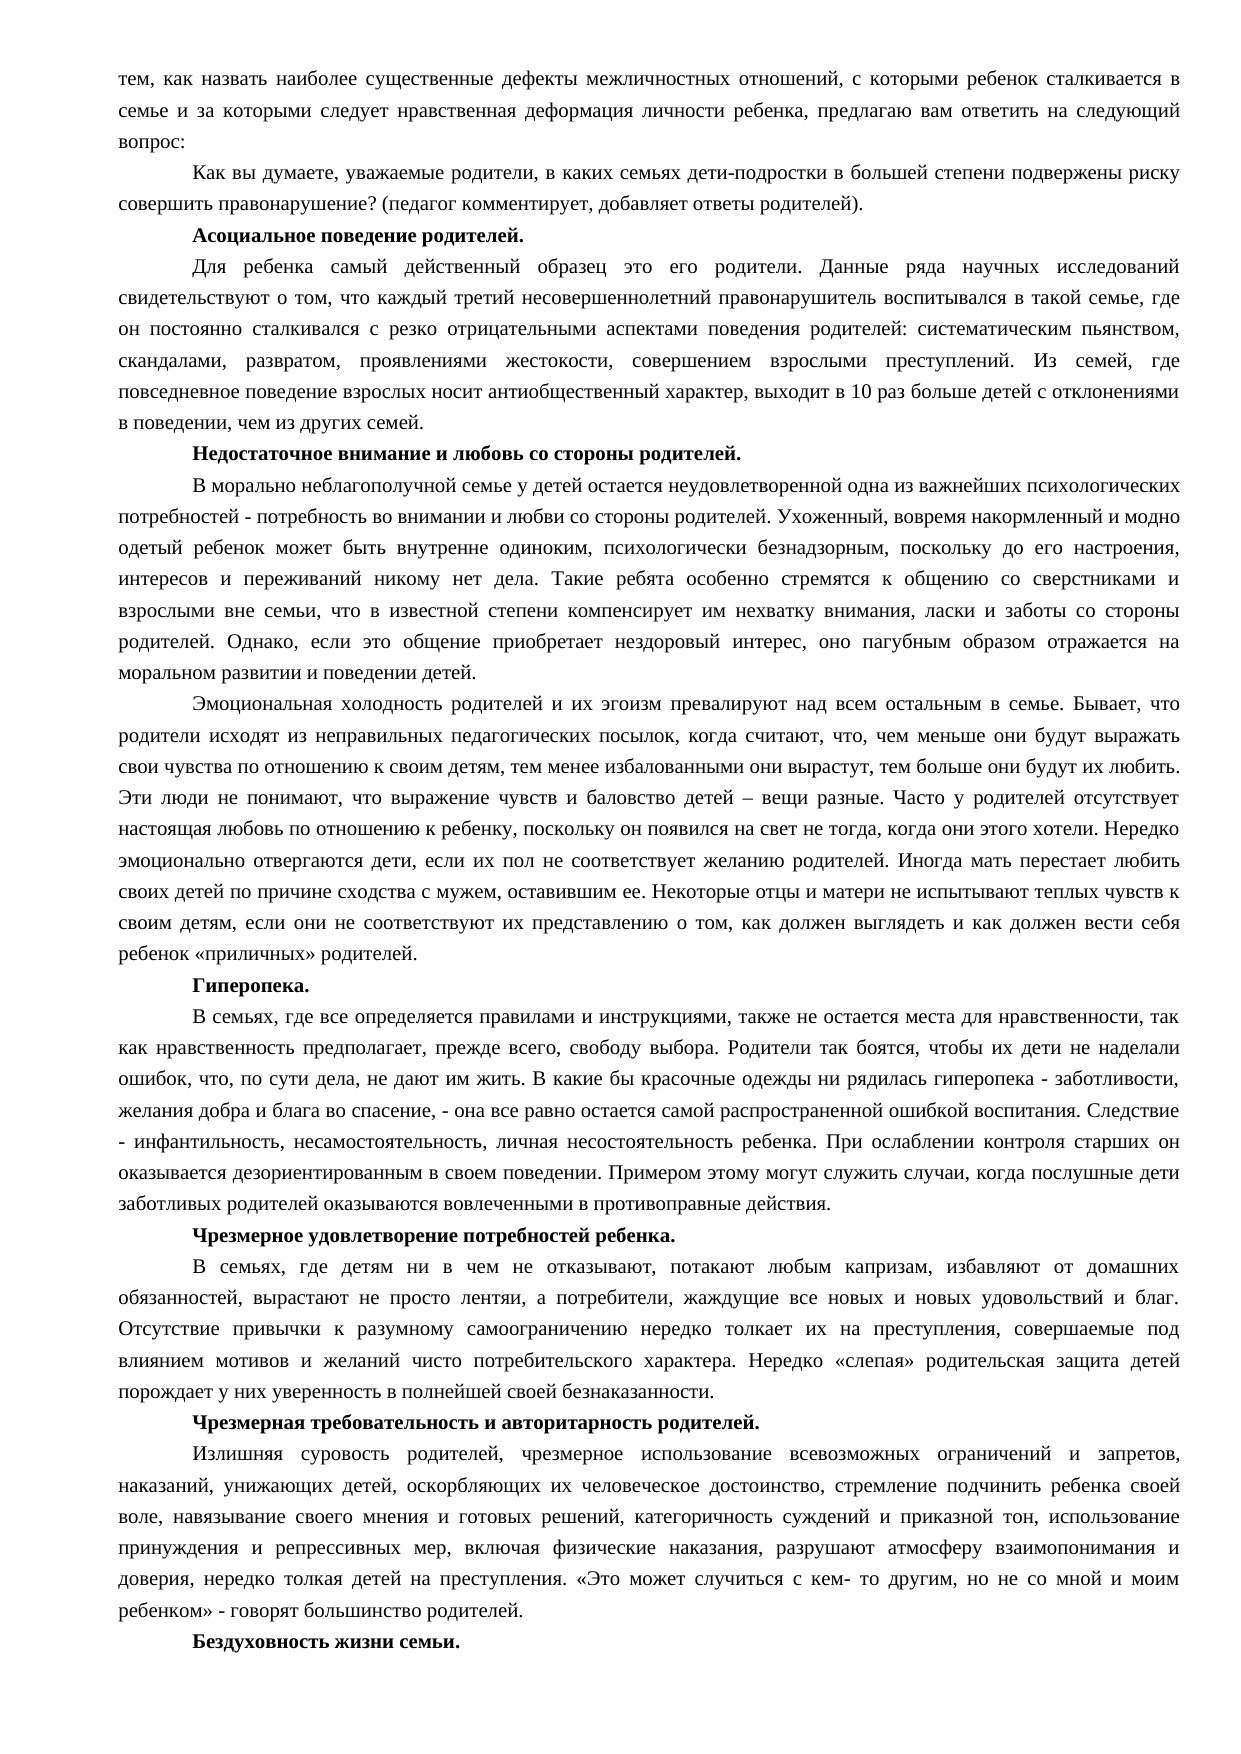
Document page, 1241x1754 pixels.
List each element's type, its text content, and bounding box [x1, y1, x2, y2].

text В семьях, где все определяется правилами и инструкциями, также не остается места для нравственности, так как нравственность предполагает, прежде всего, свободу выбора. Родители так боятся, чтобы их дети не наделали ошибок, что, по сути дела, не дают им жить. В какие бы красочные одежды ни рядилась гиперопека - заботливости, желания добра и блага во спасение, - она все равно остается самой распространенной ошибкой воспитания. Следствие - инфантильность, несамостоятельность, личная несостоятельность ребенка. При ослаблении контроля старших он оказывается дезориентированным в своем поведении. Примером этому могут служить случаи, когда послушные дети заботливых родителей оказываются вовлеченными в противоправные действия. [118, 997, 1181, 1215]
text Излишняя суровость родителей, чрезмерное использование всевозможных ограничений и запретов, наказаний, унижающих детей, оскорбляющих их человеческое достоинство, стремление подчинить ребенка своей воле, навязывание своего мнения и готовых решений, категоричность суждений и приказной тон, использование принуждения и репрессивных мер, включая физические наказания, разрушают атмосферу взаимопонимания и доверия, нередко толкая детей на преступления. «Это может случиться с кем- то другим, но не со мной и моим ребенком» - говорят большинство родителей. [118, 1434, 1181, 1622]
text В морально неблагополучной семье у детей остается неудовлетворенной одна из важнейших психологических потребностей - потребность во внимании и любви со стороны родителей. Ухоженный, вовремя накормленный и модно одетый ребенок может быть внутренне одиноким, психологически безнадзорным, поскольку до его настроения, интересов и переживаний никому нет дела. Такие ребята особенно стремятся к общению со сверстниками и взрослыми вне семьи, что в известной степени компенсирует им нехватку внимания, ласки и заботы со стороны родителей. Однако, если это общение приобретает нездоровый интерес, оно пагубным образом отражается на моральном развитии и поведении детей. [118, 465, 1181, 684]
text Для ребенка самый действенный образец это его родители. Данные ряда научных исследований свидетельствуют о том, что каждый третий несовершеннолетний правонарушитель воспитывался в такой семье, где он постоянно сталкивался с резко отрицательными аспектами поведения родителей: систематическим пьянством, скандалами, развратом, проявлениями жестокости, совершением взрослыми преступлений. Из семей, где повседневное поведение взрослых носит антиобщественный характер, выходит в 10 раз больше детей с отклонениями в поведении, чем из других семей. [118, 247, 1181, 434]
text Бездуховность жизни семьи. [118, 1622, 1181, 1653]
text Чрезмерная требовательность и авторитарность родителей. [118, 1403, 1181, 1434]
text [118, 59, 1181, 153]
text Гиперопека. [118, 965, 1181, 997]
text Эмоциональная холодность родителей и их эгоизм превалируют над всем остальным в семье. Бывает, что родители исходят из неправильных педагогических посылок, когда считают, что, чем меньше они будут выражать свои чувства по отношению к своим детям, тем менее избалованными они вырастут, тем больше они будут их любить. Эти люди не понимают, что выражение чувств и баловство детей – вещи разные. Часто у родителей отсутствует настоящая любовь по отношению к ребенку, поскольку он появился на свет не тогда, когда они этого хотели. Нередко эмоционально отвергаются дети, если их пол не соответствует желанию родителей. Иногда мать перестает любить своих детей по причине сходства с мужем, оставившим ее. Некоторые отцы и матери не испытывают теплых чувств к своим детям, если они не соответствуют их представлению о том, как должен выглядеть и как должен вести себя ребенок «приличных» родителей. [118, 684, 1181, 965]
text Недостаточное внимание и любовь со стороны родителей. [118, 434, 1181, 465]
text Как вы думаете, уважаемые родители, в каких семьях дети-подростки в большей степени подвержены риску совершить правонарушение? (педагог комментирует, добавляет ответы родителей). [118, 153, 1181, 215]
text В семьях, где детям ни в чем не отказывают, потакают любым капризам, избавляют от домашних обязанностей, вырастают не просто лентяи, а потребители, жаждущие все новых и новых удовольствий и благ. Отсутствие привычки к разумному самоограничению нередко толкает их на преступления, совершаемые под влиянием мотивов и желаний чисто потребительского характера. Нередко «слепая» родительская защита детей порождает у них уверенность в полнейшей своей безнаказанности. [118, 1247, 1181, 1403]
text Асоциальное поведение родителей. [118, 215, 1181, 247]
text Чрезмерное удовлетворение потребностей ребенка. [118, 1215, 1181, 1247]
